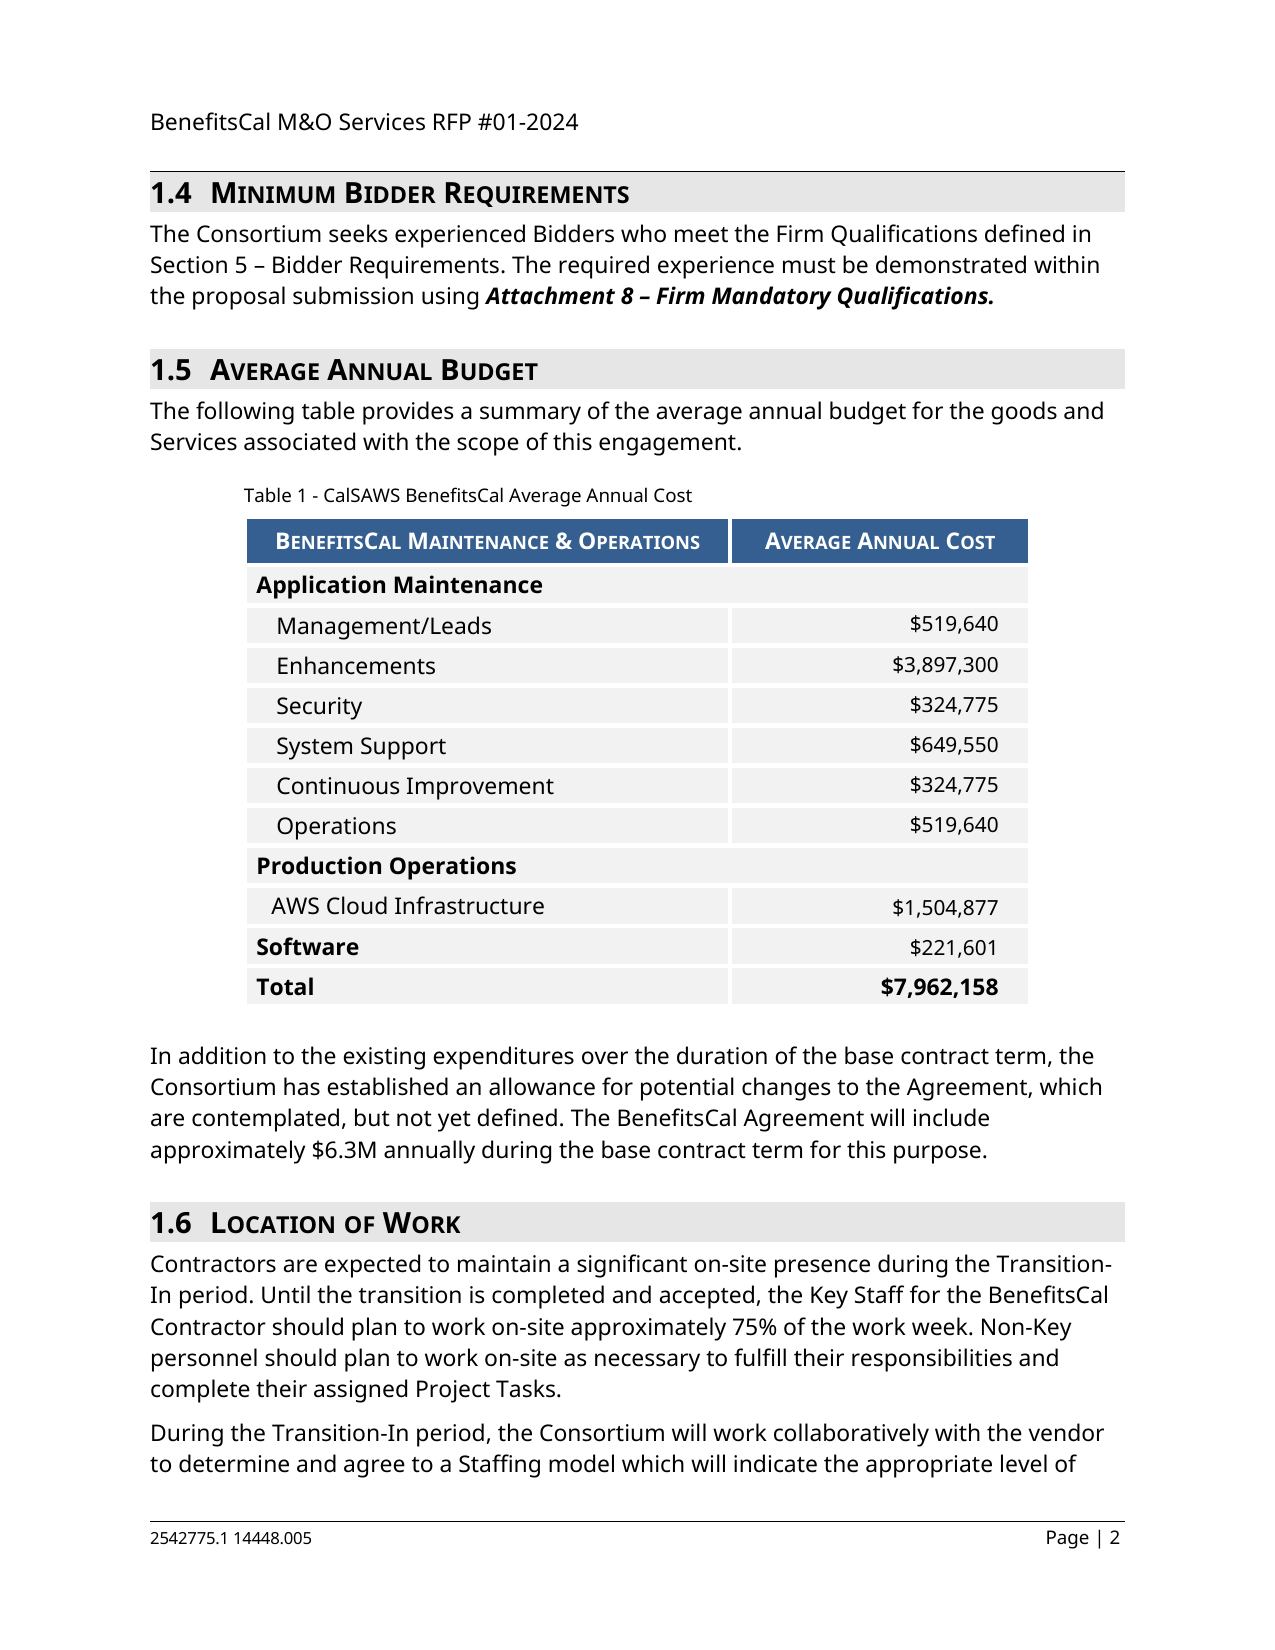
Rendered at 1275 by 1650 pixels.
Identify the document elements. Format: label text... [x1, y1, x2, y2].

table_cell Enhancements [247, 648, 728, 683]
table_cell Software [247, 928, 728, 964]
text In addition to the existing expenditures over the duration of the base contract term, the Consortium has established an allowance for potential changes to the Agreement, which are contemplated, but not yet defined. The BenefitsCal Agreement will include approximately $6.3M annually during the base contract term for this purpose. [150, 1040, 1125, 1165]
table_cell $519,640 [732, 808, 1028, 843]
subtitle Location of Work [150, 1202, 1125, 1242]
table_cell $324,775 [732, 768, 1028, 803]
table_cell Management/Leads [247, 608, 728, 643]
table_cell Application Maintenance [247, 567, 1028, 603]
text Contractors are expected to maintain a significant on-site presence during the Transition-In period. Until the transition is completed and accepted, the Key Staff for the BenefitsCal Contractor should plan to work on-site approximately 75% of the work week. Non-Key personnel should plan to work on-site as necessary to fulfill their responsibilities and complete their assigned Project Tasks. [150, 1248, 1125, 1404]
text Table 1 - CalSAWS BenefitsCal Average Annual Cost [244, 482, 1125, 508]
table_cell Continuous Improvement [247, 768, 728, 803]
table_cell Total [247, 968, 728, 1004]
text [150, 1417, 1125, 1479]
table_cell $3,897,300 [732, 648, 1028, 683]
table_cell $7,962,158 [732, 968, 1028, 1004]
text The following table provides a summary of the average annual budget for the goods and Services associated with the scope of this engagement. [150, 395, 1125, 457]
subtitle Average Annual Budget [150, 349, 1125, 389]
table_cell System Support [247, 728, 728, 763]
subtitle Minimum Bidder Requirements [150, 172, 1125, 212]
table_cell AWS Cloud Infrastructure [247, 888, 728, 924]
table_header BenefitsCal Maintenance & Operations [247, 519, 728, 563]
table_cell $649,550 [732, 728, 1028, 763]
table_cell $519,640 [732, 608, 1028, 643]
table_cell $324,775 [732, 688, 1028, 723]
table_cell Production Operations [247, 848, 1028, 883]
table_cell Operations [247, 808, 728, 843]
text The Consortium seeks experienced Bidders who meet the Firm Qualifications defined in Section 5 – Bidder Requirements. The required experience must be demonstrated within the proposal submission using Attachment 8 – Firm Mandatory Qualifications. [150, 218, 1125, 312]
table_cell Security [247, 688, 728, 723]
table_header Average Annual Cost [732, 519, 1028, 563]
table_cell $221,601 [732, 928, 1028, 964]
table_cell $1,504,877 [732, 888, 1028, 924]
